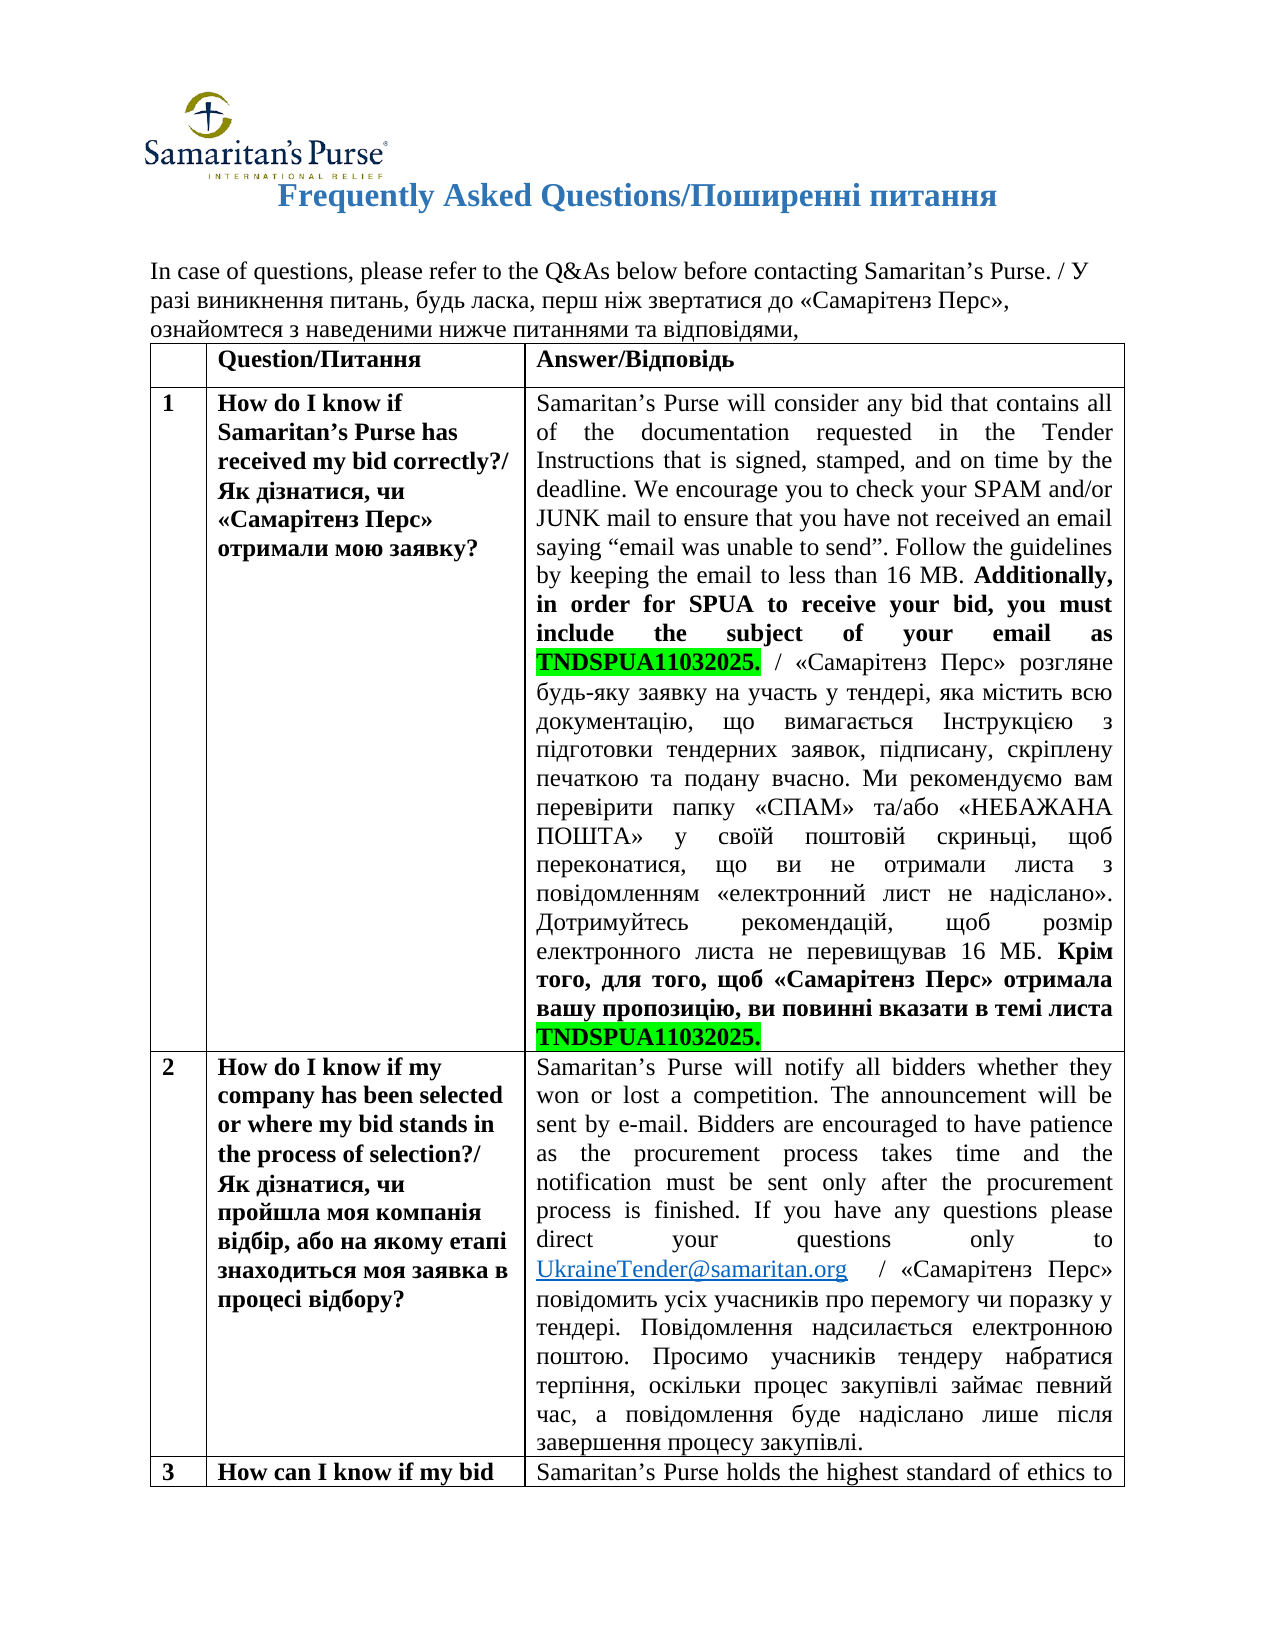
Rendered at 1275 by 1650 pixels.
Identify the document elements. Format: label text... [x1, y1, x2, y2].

subtitle Frequently Asked Questions/Поширенні питання [150, 175, 1125, 213]
table_header [151, 344, 206, 387]
table_cell How do I know if Samaritan’s Purse has received my bid correctly?/ Як дізнатися, чи «Самарітенз Перс» отримали мою заявку? [207, 388, 524, 1051]
table_cell 3 [151, 1457, 206, 1486]
table_cell 2 [151, 1052, 206, 1456]
table_header Question/Питання [207, 344, 524, 387]
table_header Answer/Відповідь [526, 344, 1124, 387]
table_cell How do I know if my company has been selected or where my bid stands in the process of selection?/ Як дізнатися, чи пройшла моя компанія відбір, або на якому етапі знаходиться моя заявка в процесі відбору? [207, 1052, 524, 1456]
text In case of questions, please refer to the Q&As below before contacting Samaritan’s Purse. / У разі виникнення питань, будь ласка, перш ніж звертатися до «Самарітенз Перс», ознайомтеся з наведеними нижче питаннями та відповідями, [150, 256, 1125, 343]
table_cell Samaritan’s Purse will notify all bidders whether they won or lost a competition. The announcement will be sent by e-mail. Bidders are encouraged to have patience as the procurement process takes time and the notification must be sent only after the procurement process is finished. If you have any questions please direct your questions only to UkraineTender@samaritan.org / «Самарітенз Перс» повідомить усіх учасників про перемогу чи поразку у тендері. Повідомлення надсилається електронною поштою. Просимо учасників тендеру набратися терпіння, оскільки процес закупівлі займає певний час, а повідомлення буде надіслано лише після завершення процесу закупівлі. [526, 1052, 1124, 1456]
table_cell 1 [151, 388, 206, 1051]
picture [140, 84, 391, 188]
table_cell Samaritan’s Purse will consider any bid that contains all of the documentation requested in the Tender Instructions that is signed, stamped, and on time by the deadline. We encourage you to check your SPAM and/or JUNK mail to ensure that you have not received an email saying “email was unable to send”. Follow the guidelines by keeping the email to less than 16 MB. Additionally, in order for SPUA to receive your bid, you must include the subject of your email as TNDSPUA11032025. / «Самарітенз Перс» розгляне будь-яку заявку на участь у тендері, яка містить всю документацію, що вимагається Інструкцією з підготовки тендерних заявок, підписану, скріплену печаткою та подану вчасно. Ми рекомендуємо вам перевірити папку «СПАМ» та/або «НЕБАЖАНА ПОШТА» у своїй поштовій скриньці, щоб переконатися, що ви не отримали листа з повідомленням «електронний лист не надіслано». Дотримуйтесь рекомендацій, щоб розмір електронного листа не перевищував 16 МБ. Крім того, для того, щоб «Самарітенз Перс» отримала вашу пропозицію, ви повинні вказати в темі листа TNDSPUA11032025. [526, 388, 1124, 1051]
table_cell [526, 1457, 1124, 1486]
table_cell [207, 1457, 524, 1486]
